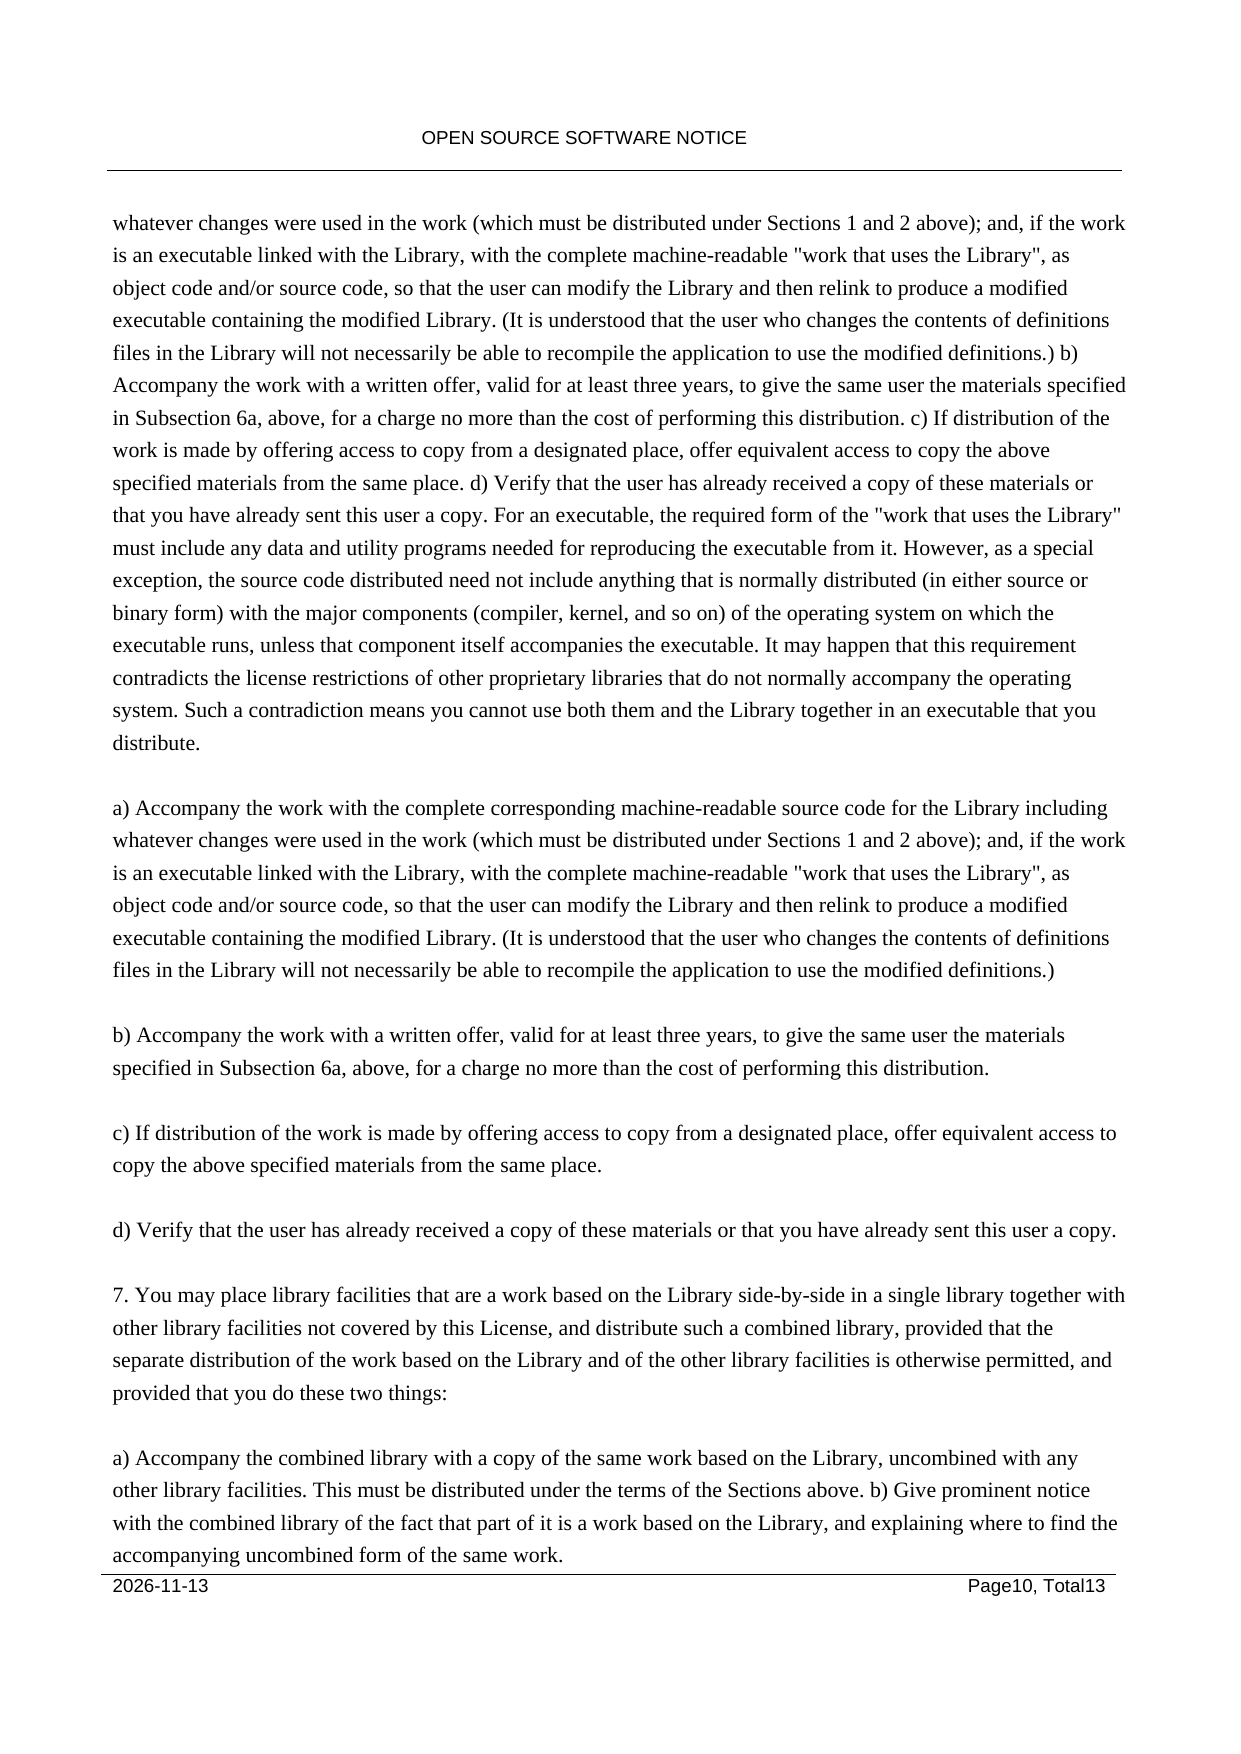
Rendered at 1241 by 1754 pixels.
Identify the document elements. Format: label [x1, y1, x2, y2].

text [112, 206, 1128, 1571]
